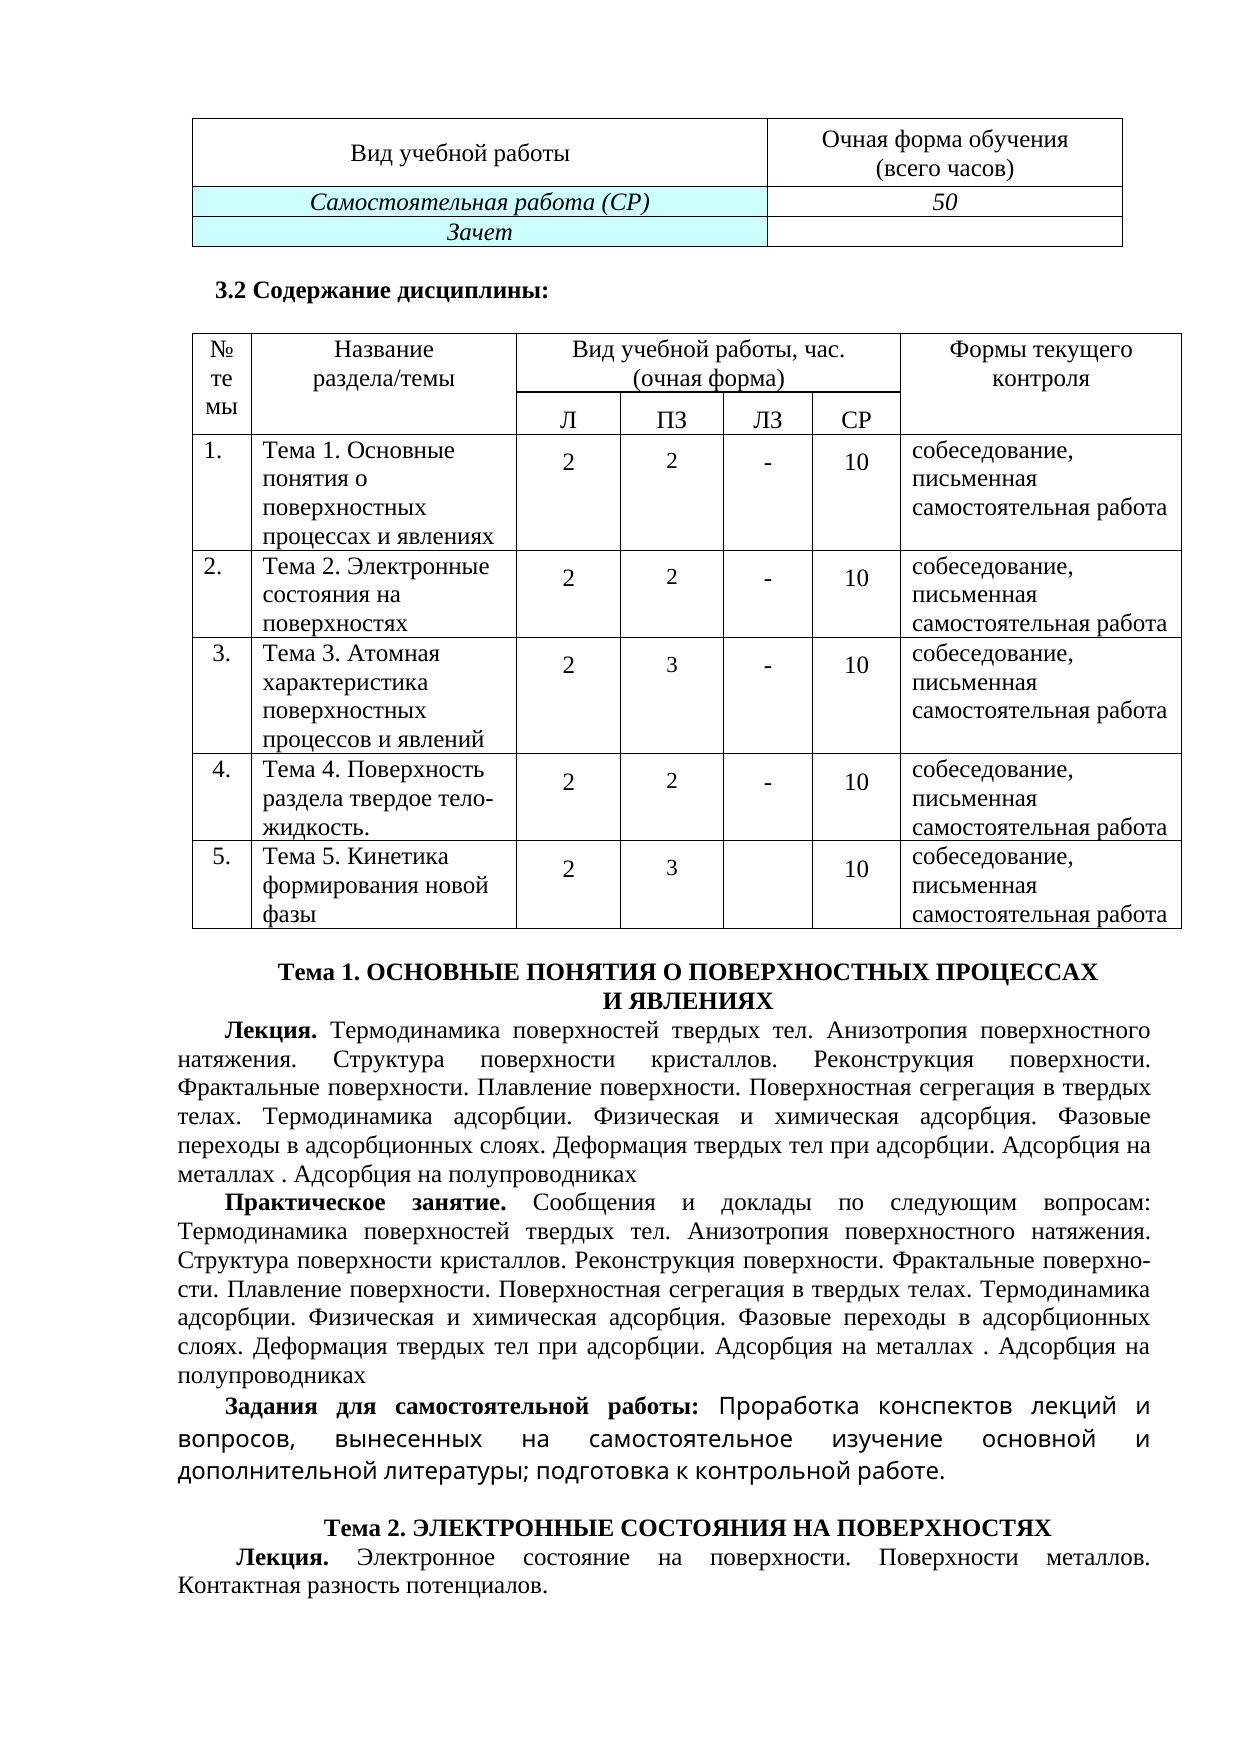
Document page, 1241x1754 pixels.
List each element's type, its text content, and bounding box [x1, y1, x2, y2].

table_cell собеседование, письменная самостоятельная работа [901, 841, 1181, 928]
table_cell 4. [193, 754, 251, 840]
table_cell 10 [813, 841, 900, 928]
table_cell Зачет [193, 217, 767, 246]
table_cell собеседование, письменная самостоятельная работа [901, 435, 1181, 550]
table_header Формы текущего контроля [901, 334, 1181, 434]
table_cell - [724, 435, 812, 550]
table_cell - [724, 638, 812, 753]
table_cell собеседование, письменная самостоятельная работа [901, 551, 1181, 637]
text Тема 2. ЭЛЕКТРОННЫЕ СОСТОЯНИЯ НА ПОВЕРХНОСТЯХ [177, 1513, 1152, 1542]
table_header Очная форма обучения (всего часов) [768, 119, 1122, 186]
table_cell СР [813, 393, 900, 434]
table_header Название раздела/темы [252, 334, 516, 434]
table_cell Тема 5. Кинетика формирования новой фазы [252, 841, 516, 928]
text Практическое занятие. Сообщения и доклады по следующим вопросам: Термодинамика поверхностей твердых тел. Анизотропия поверхностного натяжения. Структура поверхности кристаллов. Реконструкция поверхности. Фрактальные поверхно-сти. Плавление поверхности. Поверхностная сегрегация в твердых телах. Термодинамика адсорбции. Физическая и химическая адсорбция. Фазовые переходы в адсорбционных слоях. Деформация твердых тел при адсорбции. Адсорбция на металлах . Адсорбция на полупроводниках [177, 1187, 1152, 1389]
table_cell 2 [517, 551, 620, 637]
table_cell 3 [621, 638, 723, 753]
table_header Вид учебной работы, час. (очная форма) [517, 334, 900, 391]
text Лекция. Электронное состояние на поверхности. Поверхности металлов. Контактная разность потенциалов. [177, 1542, 1152, 1599]
table_cell Тема 2. Электронные состояния на поверхностях [252, 551, 516, 637]
table_cell Тема 1. Основные понятия о поверхностных процессах и явлениях [252, 435, 516, 550]
table_cell 3. [193, 638, 251, 753]
table_cell 10 [813, 754, 900, 840]
table_cell 10 [813, 551, 900, 637]
table_cell 2. [193, 551, 251, 637]
table_cell Самостоятельная работа (СР) [193, 187, 767, 216]
table_cell 2 [517, 841, 620, 928]
table_cell [724, 841, 812, 928]
table_cell 2 [517, 435, 620, 550]
table_cell 2 [621, 551, 723, 637]
table_cell Л [517, 393, 620, 434]
table_cell 2 [517, 638, 620, 753]
table_header Вид учебной работы [193, 119, 767, 186]
text Лекция. Термодинамика поверхностей твердых тел. Анизотропия поверхностного натяжения. Структура поверхности кристаллов. Реконструкция поверхности. Фрактальные поверхности. Плавление поверхности. Поверхностная сегрегация в твердых телах. Термодинамика адсорбции. Физическая и химическая адсорбция. Фазовые переходы в адсорбционных слоях. Деформация твердых тел при адсорбции. Адсорбция на металлах . Адсорбция на полупроводниках [177, 1015, 1152, 1187]
table_cell собеседование, письменная самостоятельная работа [901, 754, 1181, 840]
table_cell 50 [768, 187, 1122, 216]
table_cell 5. [193, 841, 251, 928]
table_cell Тема 3. Атомная характеристика поверхностных процессов и явлений [252, 638, 516, 753]
table_cell Тема 4. Поверхность раздела твердое тело-жидкость. [252, 754, 516, 840]
table_cell - [724, 754, 812, 840]
text Тема 1. ОСНОВНЫЕ ПОНЯТИЯ О ПОВЕРХНОСТНЫХ ПРОЦЕССАХ [177, 957, 1152, 986]
table_cell ПЗ [621, 393, 723, 434]
table_cell 3 [621, 841, 723, 928]
table_cell 10 [813, 435, 900, 550]
table_cell - [724, 551, 812, 637]
table_cell собеседование, письменная самостоятельная работа [901, 638, 1181, 753]
table_header № темы [193, 334, 251, 434]
table_cell 10 [813, 638, 900, 753]
table_cell 2 [621, 435, 723, 550]
text 3.2 Содержание дисциплины: [177, 275, 1152, 304]
table_cell 2 [621, 754, 723, 840]
text И ЯВЛЕНИЯХ [177, 986, 1152, 1015]
table_cell ЛЗ [724, 393, 812, 434]
table_cell 1. [193, 435, 251, 550]
table_cell [768, 217, 1122, 246]
table_cell 2 [517, 754, 620, 840]
